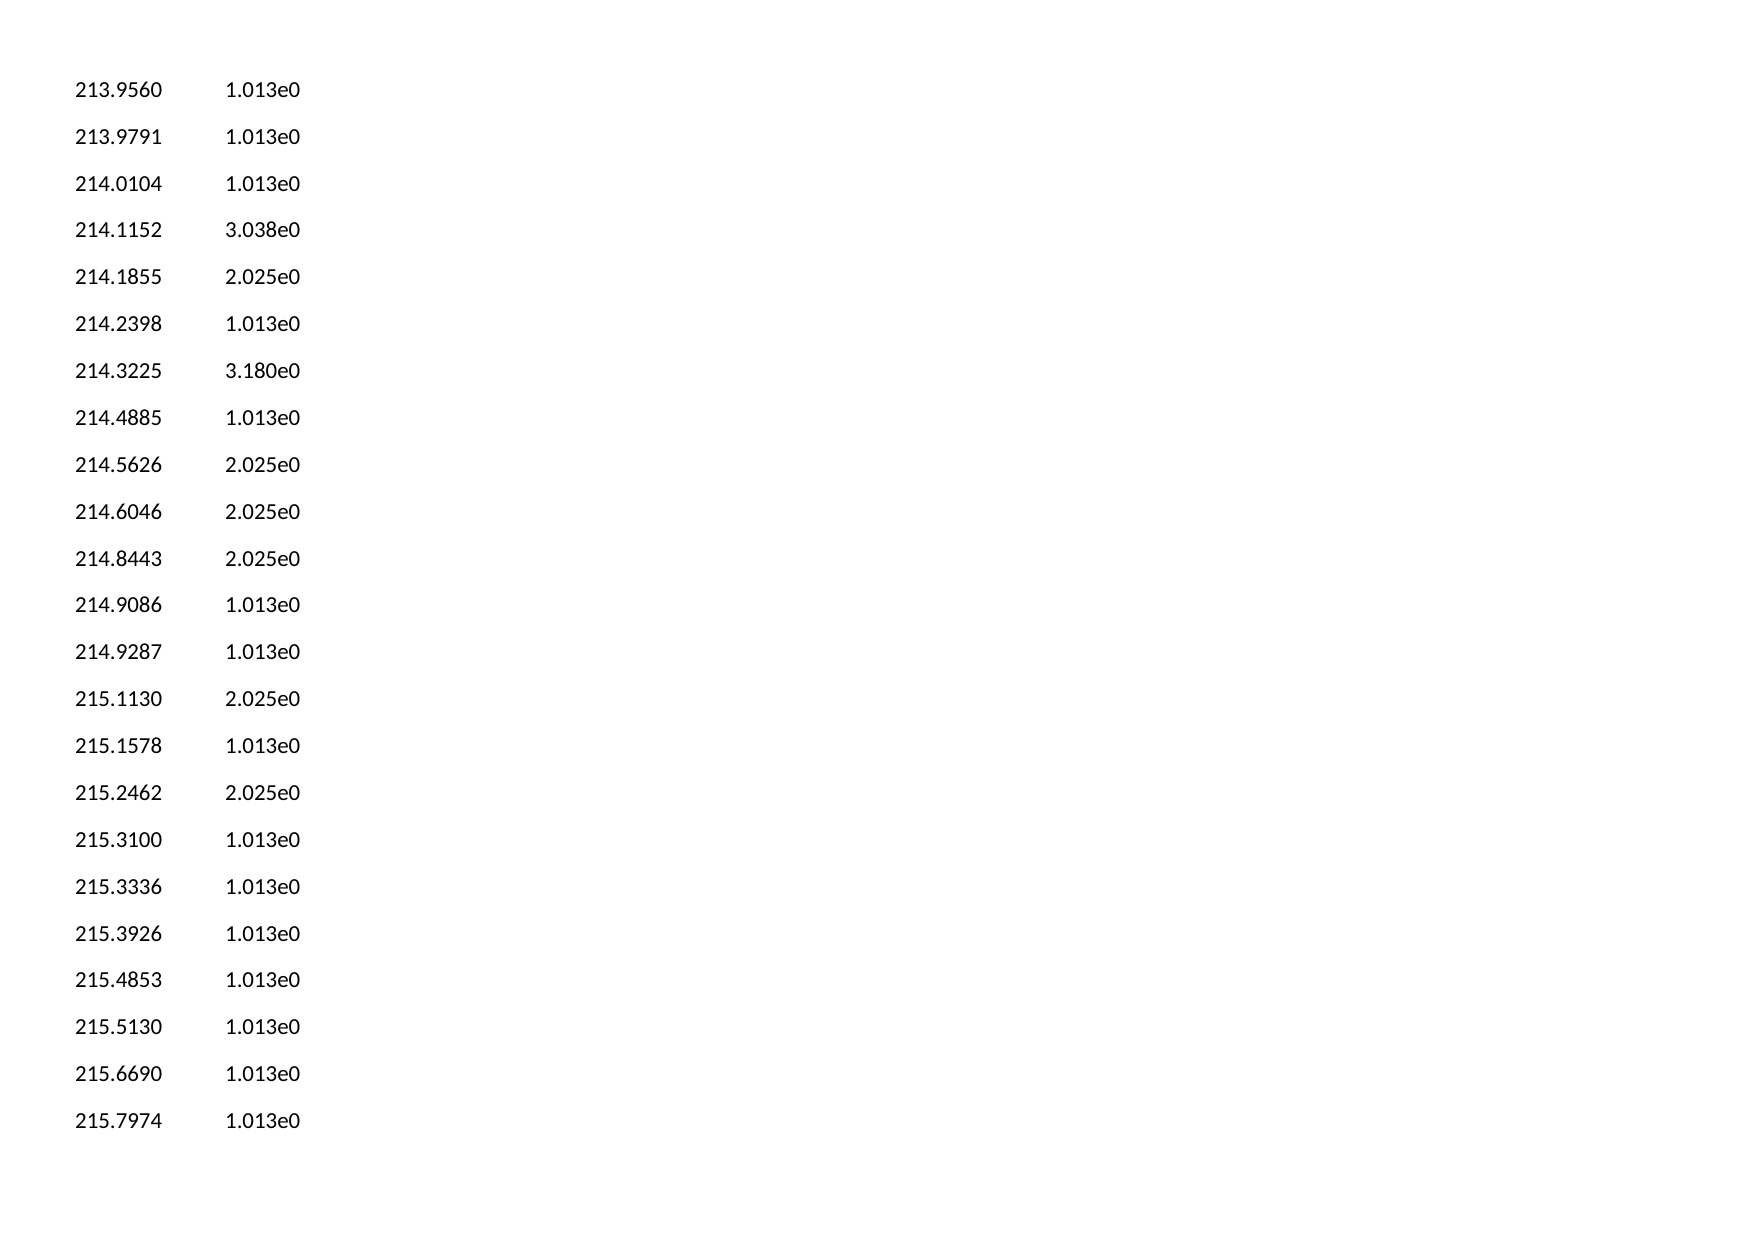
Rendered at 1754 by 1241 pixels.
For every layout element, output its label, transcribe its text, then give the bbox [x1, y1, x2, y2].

text 214.5626 2.025e0 [75, 450, 1679, 478]
text 215.5130 1.013e0 [75, 1012, 1679, 1041]
text 215.3100 1.013e0 [75, 825, 1679, 853]
text 214.3225 3.180e0 [75, 356, 1679, 384]
text 215.2462 2.025e0 [75, 778, 1679, 806]
text 215.3926 1.013e0 [75, 919, 1679, 947]
text 215.1130 2.025e0 [75, 684, 1679, 712]
text 215.4853 1.013e0 [75, 966, 1679, 994]
text 214.9287 1.013e0 [75, 637, 1679, 666]
text 214.0104 1.013e0 [75, 169, 1679, 197]
text 214.1152 3.038e0 [75, 216, 1679, 244]
text 214.6046 2.025e0 [75, 497, 1679, 525]
text 214.9086 1.013e0 [75, 591, 1679, 619]
text 215.7974 1.013e0 [75, 1106, 1679, 1134]
text 213.9791 1.013e0 [75, 122, 1679, 150]
text 215.1578 1.013e0 [75, 731, 1679, 759]
text 213.9560 1.013e0 [75, 75, 1679, 103]
text 214.2398 1.013e0 [75, 309, 1679, 337]
text 215.3336 1.013e0 [75, 872, 1679, 900]
text 215.6690 1.013e0 [75, 1059, 1679, 1087]
text 214.4885 1.013e0 [75, 403, 1679, 431]
text 214.8443 2.025e0 [75, 544, 1679, 572]
text 214.1855 2.025e0 [75, 262, 1679, 291]
